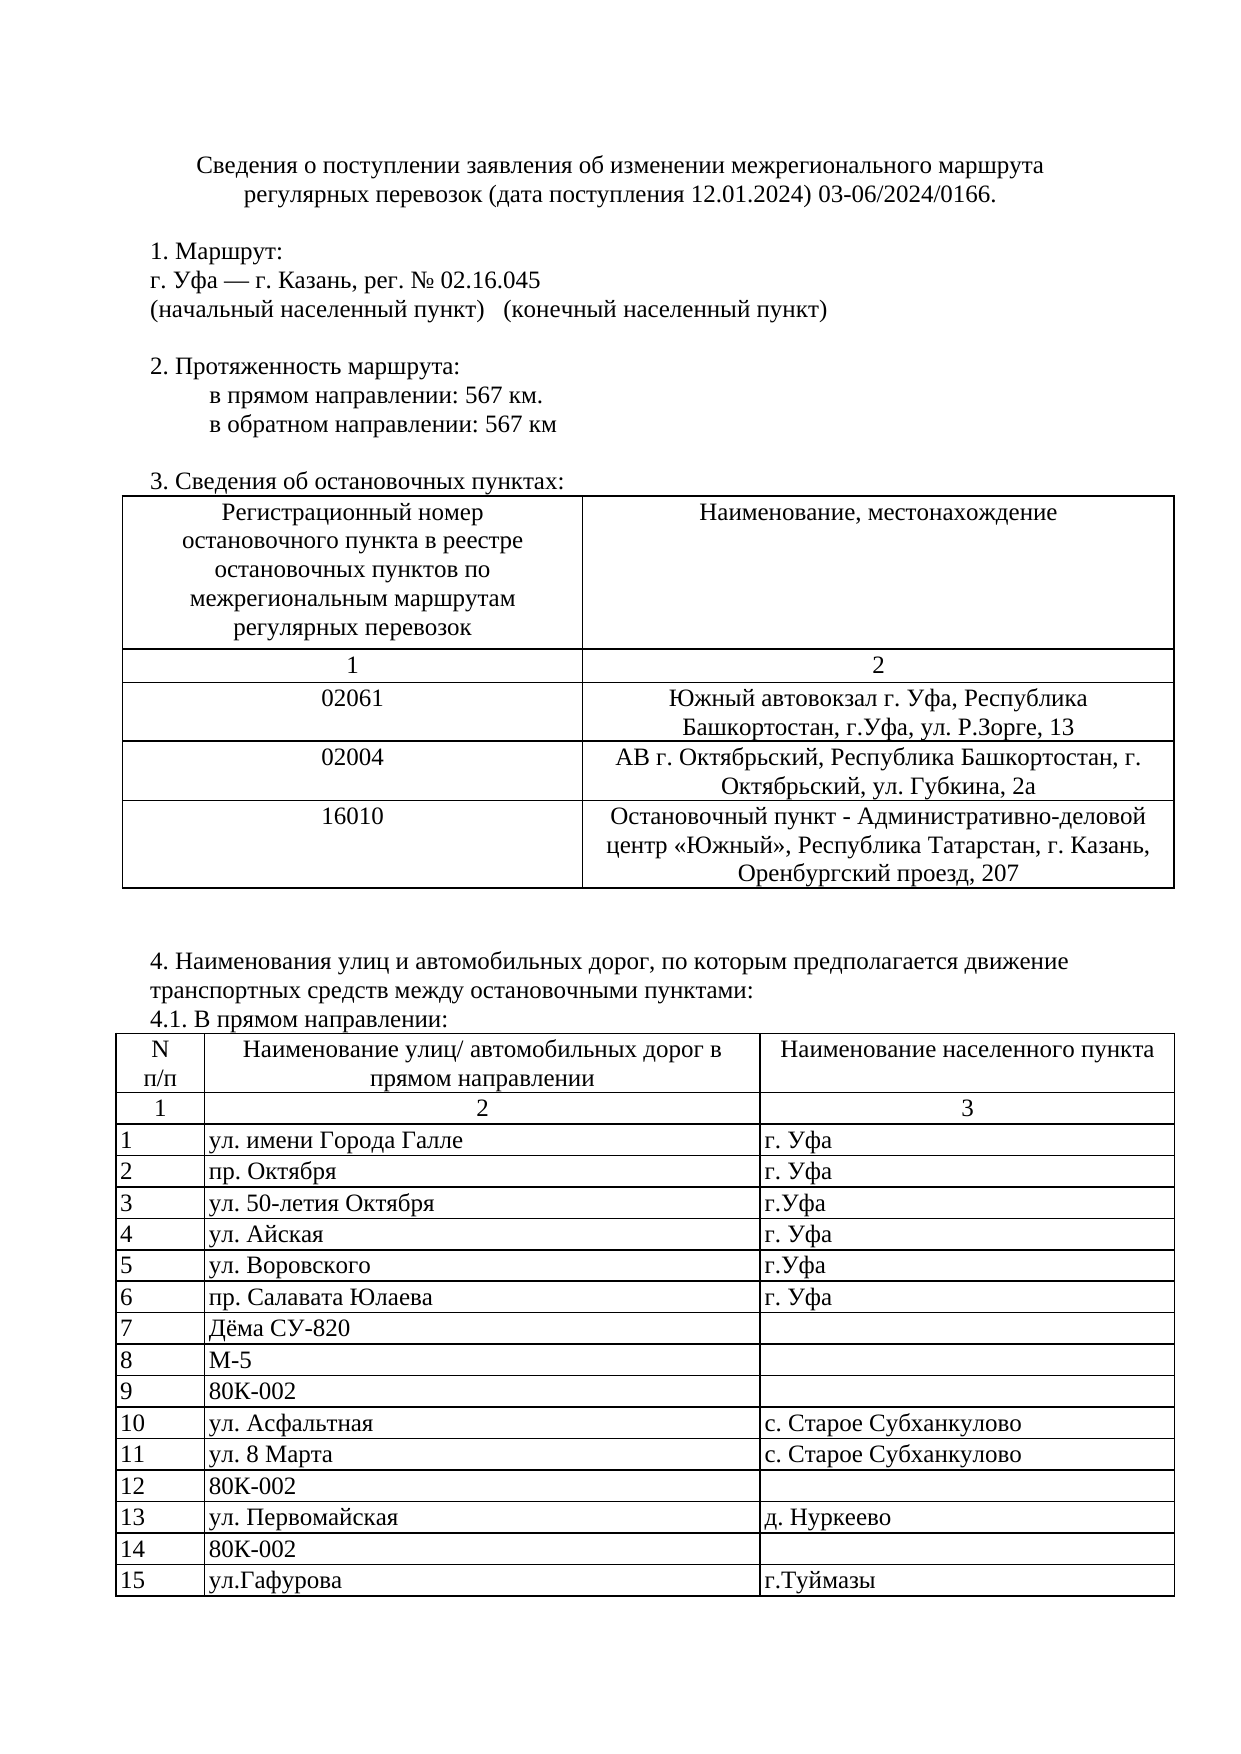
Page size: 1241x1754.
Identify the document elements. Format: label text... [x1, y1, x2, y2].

table_cell 13 [117, 1502, 204, 1532]
table_cell г.Уфа [761, 1188, 1174, 1217]
table_header N п/п [117, 1034, 204, 1092]
table_cell г. Уфа [761, 1219, 1174, 1249]
table_cell [761, 1534, 1174, 1563]
table_cell 5 [117, 1251, 204, 1280]
table_cell ул. имени Города Галле [205, 1125, 759, 1154]
table_cell 02061 [123, 683, 582, 740]
table_cell д. Нуркеево [761, 1502, 1174, 1532]
text 3. Сведения об остановочных пунктах: [150, 466, 1090, 495]
text (начальный населенный пункт) (конечный населенный пункт) [150, 294, 1090, 322]
table_cell 11 [117, 1439, 204, 1469]
table_cell 1 [117, 1093, 204, 1123]
table_cell 80К-002 [205, 1534, 759, 1563]
text в прямом направлении: 567 км. [150, 380, 1090, 409]
table_header Регистрационный номер остановочного пункта в реестре остановочных пунктов по межрегиональным маршрутам регулярных перевозок [123, 497, 582, 648]
table_cell [761, 1313, 1174, 1343]
text 4. Наименования улиц и автомобильных дорог, по которым предполагается движение транспортных средств между остановочными пунктами: [150, 946, 1090, 1004]
table_cell [761, 1345, 1174, 1375]
table_cell 4 [117, 1219, 204, 1249]
table_cell 15 [117, 1565, 204, 1595]
text 2. Протяженность маршрута: [150, 351, 1090, 380]
table_cell 80К-002 [205, 1376, 759, 1406]
table_cell ул. Воровского [205, 1251, 759, 1280]
table_cell [761, 1376, 1174, 1406]
table_cell 14 [117, 1534, 204, 1563]
table_cell г. Уфа [761, 1156, 1174, 1186]
table_cell 3 [117, 1188, 204, 1217]
table_cell ул. Первомайская [205, 1502, 759, 1532]
table_cell 16010 [123, 801, 582, 887]
text г. Уфа — г. Казань, рег. № 02.16.045 [150, 265, 1090, 294]
table_cell г. Уфа [761, 1125, 1174, 1154]
table_cell 8 [117, 1345, 204, 1375]
table_cell Дёма СУ-820 [205, 1313, 759, 1343]
table_cell пр. Октября [205, 1156, 759, 1186]
text в обратном направлении: 567 км [150, 409, 1090, 437]
table_cell ул. 50-летия Октября [205, 1188, 759, 1217]
table_cell 10 [117, 1408, 204, 1438]
table_cell 9 [117, 1376, 204, 1406]
table_cell 6 [117, 1282, 204, 1312]
table_header Наименование, местонахождение [583, 497, 1173, 648]
table_cell 2 [117, 1156, 204, 1186]
table_cell с. Старое Субханкулово [761, 1439, 1174, 1469]
table_cell Остановочный пункт - Административно-деловой центр «Южный», Республика Татарстан, г. Казань, Оренбургский проезд, 207 [583, 801, 1173, 887]
table_cell ул. 8 Марта [205, 1439, 759, 1469]
table_cell М-5 [205, 1345, 759, 1375]
table_cell 1 [117, 1125, 204, 1154]
table_cell ул.Гафурова [205, 1565, 759, 1595]
table_cell г.Туймазы [761, 1565, 1174, 1595]
text Сведения о поступлении заявления об изменении межрегионального маршрута регулярных перевозок (дата поступления 12.01.2024) 03-06/2024/0166. [150, 150, 1090, 207]
table_cell с. Старое Субханкулово [761, 1408, 1174, 1438]
table_cell 1 [123, 650, 582, 681]
table_cell ул. Айская [205, 1219, 759, 1249]
table_header Наименование населенного пункта [761, 1034, 1174, 1092]
table_cell [761, 1471, 1174, 1501]
table_cell 12 [117, 1471, 204, 1501]
text 1. Маршрут: [150, 236, 1090, 265]
table_cell г. Уфа [761, 1282, 1174, 1312]
text 4.1. В прямом направлении: [150, 1004, 1090, 1033]
table_cell АВ г. Октябрьский, Республика Башкортостан, г. Октябрьский, ул. Губкина, 2а [583, 742, 1173, 799]
table_cell 02004 [123, 742, 582, 799]
table_header Наименование улиц/ автомобильных дорог в прямом направлении [205, 1034, 759, 1092]
table_cell 7 [117, 1313, 204, 1343]
table_cell г.Уфа [761, 1251, 1174, 1280]
table_cell 3 [761, 1093, 1174, 1123]
table_cell пр. Салавата Юлаева [205, 1282, 759, 1312]
table_cell Южный автовокзал г. Уфа, Республика Башкортостан, г.Уфа, ул. Р.Зорге, 13 [583, 683, 1173, 740]
table_cell 80К-002 [205, 1471, 759, 1501]
table_cell 2 [583, 650, 1173, 681]
table_cell 2 [205, 1093, 759, 1123]
table_cell ул. Асфальтная [205, 1408, 759, 1438]
